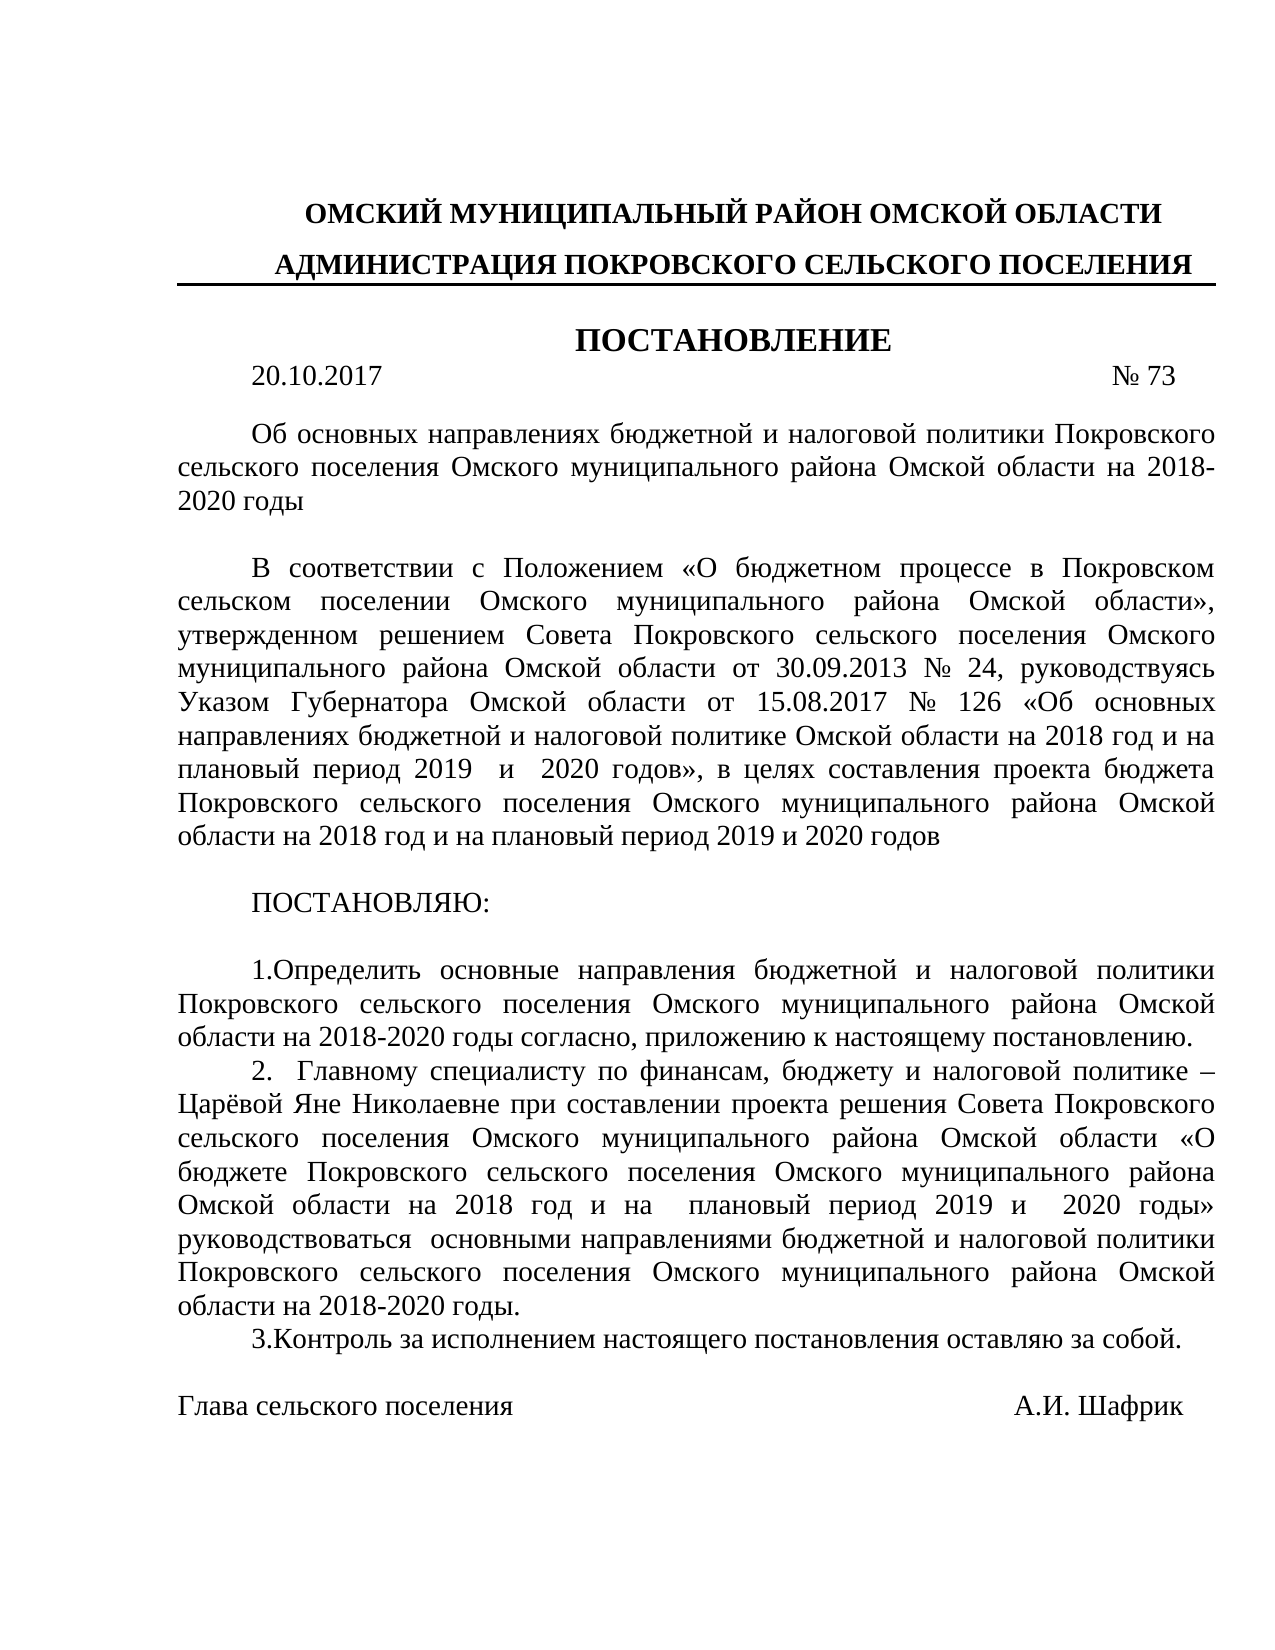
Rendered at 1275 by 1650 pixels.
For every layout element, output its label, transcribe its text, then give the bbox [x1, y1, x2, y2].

text Об основных направлениях бюджетной и налоговой политики Покровского сельского поселения Омского муниципального района Омской области на 2018-2020 годы [177, 416, 1216, 516]
text Глава сельского поселения А.И. Шафрик [177, 1388, 1216, 1422]
text 3.Контроль за исполнением настоящего постановления оставляю за собой. [177, 1321, 1216, 1355]
text 1.Определить основные направления бюджетной и налоговой политики Покровского сельского поселения Омского муниципального района Омской области на 2018-2020 годы согласно, приложению к настоящему постановлению. [177, 952, 1216, 1053]
text 20.10.2017 № 73 [177, 358, 1216, 392]
text ПОСТАНОВЛЯЮ: [177, 885, 1216, 919]
text ПОСТАНОВЛЕНИЕ [177, 320, 1216, 358]
text ОМСКИЙ МУНИЦИПАЛЬНЫЙ РАЙОН ОМСКОЙ ОБЛАСТИ [177, 118, 1216, 247]
text В соответствии с Положением «О бюджетном процессе в Покровском сельском поселении Омского муниципального района Омской области», утвержденном решением Совета Покровского сельского поселения Омского муниципального района Омской области от 30.09.2013 № 24, руководствуясь Указом Губернатора Омской области от 15.08.2017 № 126 «Об основных направлениях бюджетной и налоговой политике Омской области на 2018 год и на плановый период 2019 и 2020 годов», в целях составления проекта бюджета Покровского сельского поселения Омского муниципального района Омской области на 2018 год и на плановый период 2019 и 2020 годов [177, 550, 1216, 852]
text 2. Главному специалисту по финансам, бюджету и налоговой политике – Царёвой Яне Николаевне при составлении проекта решения Совета Покровского сельского поселения Омского муниципального района Омской области «О бюджете Покровского сельского поселения Омского муниципального района Омской области на 2018 год и на плановый период 2019 и 2020 годы» руководствоваться основными направлениями бюджетной и налоговой политики Покровского сельского поселения Омского муниципального района Омской области на 2018-2020 годы. [177, 1053, 1216, 1321]
text АДМИНИСТРАЦИЯ ПОКРОВСКОГО СЕЛЬСКОГО ПОСЕЛЕНИЯ [177, 247, 1216, 283]
